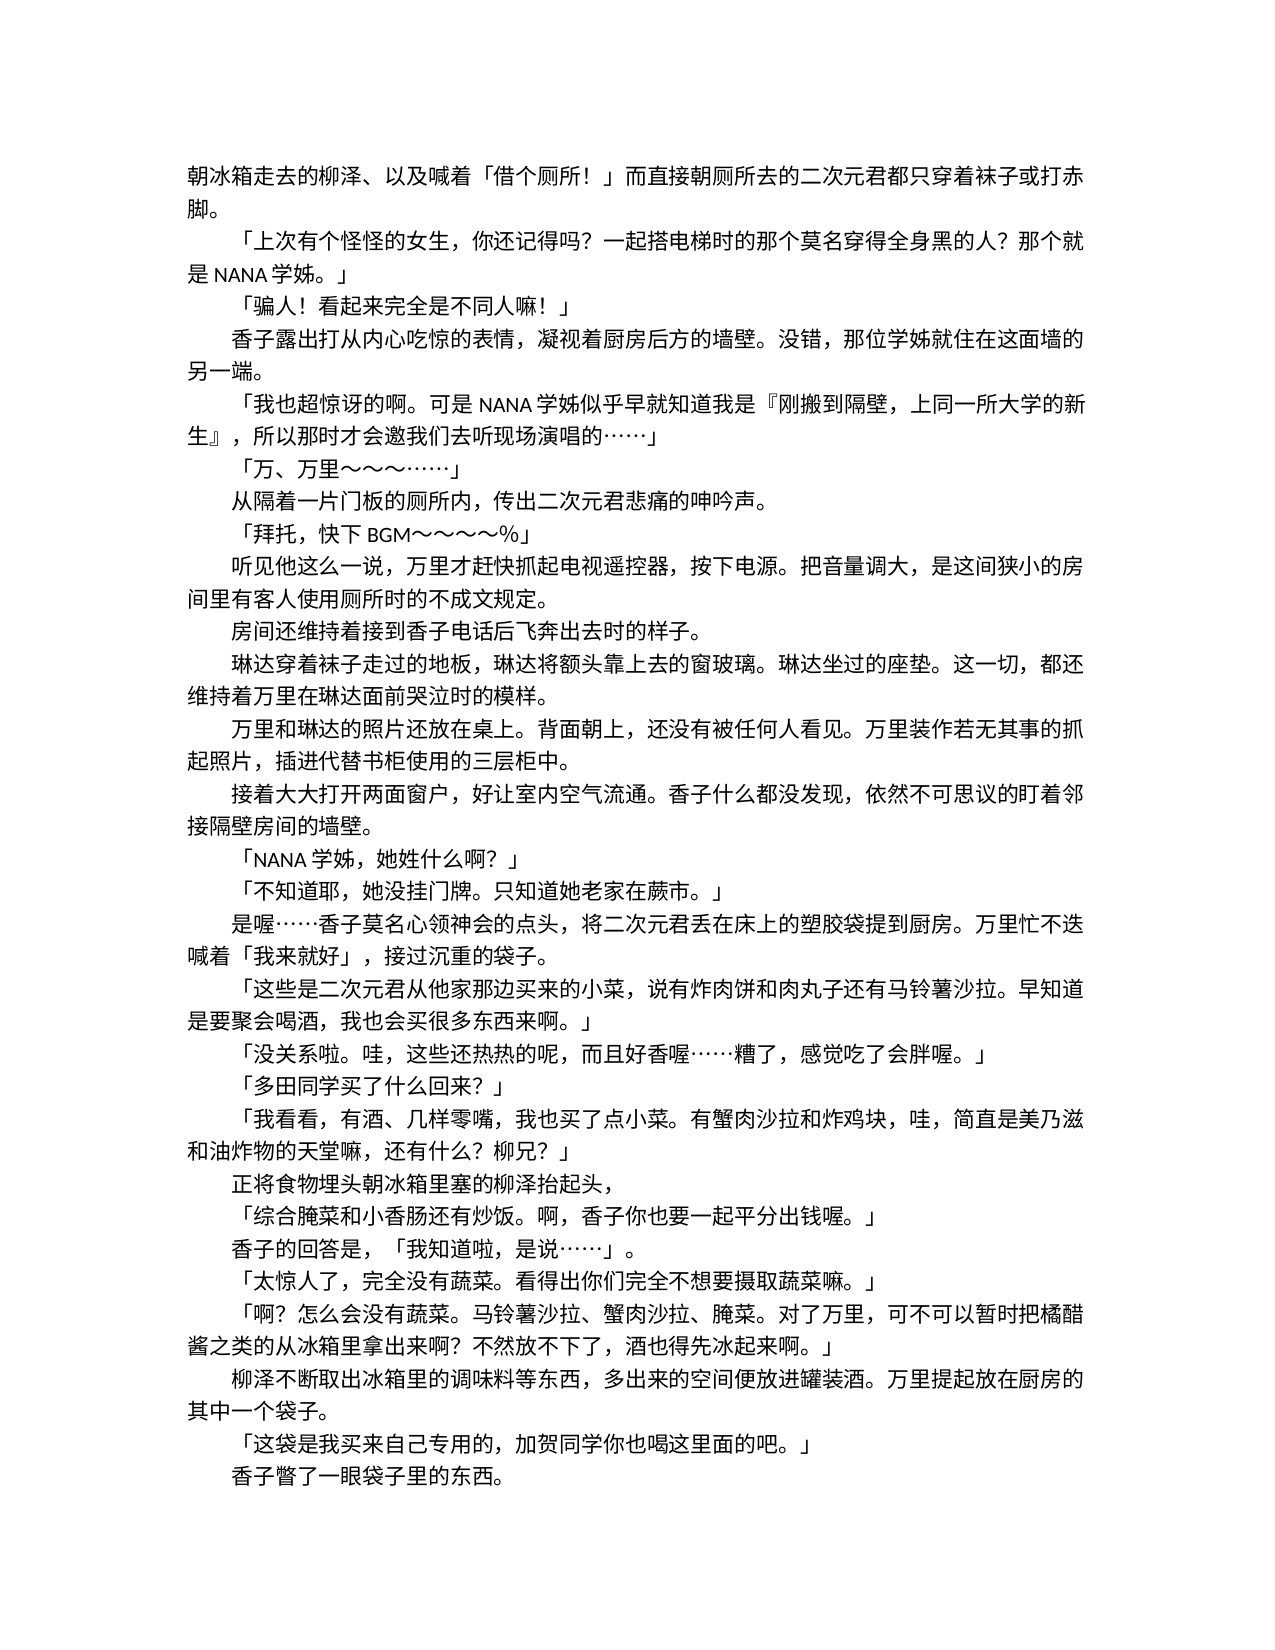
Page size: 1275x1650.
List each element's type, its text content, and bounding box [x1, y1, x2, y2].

text 「骗人！看起来完全是不同人嘛！」 [187, 289, 1087, 321]
text 「我也超惊讶的啊。可是NANA学姊似乎早就知道我是『刚搬到隔壁，上同一所大学的新生』，所以那时才会邀我们去听现场演唱的……」 [187, 386, 1087, 451]
text 万里和琳达的照片还放在桌上。背面朝上，还没有被任何人看见。万里装作若无其事的抓起照片，插进代替书柜使用的三层柜中。 [187, 711, 1087, 776]
text 「综合腌菜和小香肠还有炒饭。啊，香子你也要一起平分出钱喔。」 [187, 1199, 1087, 1231]
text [187, 159, 1087, 224]
text 是喔……香子莫名心领神会的点头，将二次元君丢在床上的塑胶袋提到厨房。万里忙不迭喊着「我来就好」，接过沉重的袋子。 [187, 906, 1087, 971]
text 「太惊人了，完全没有蔬菜。看得出你们完全不想要摄取蔬菜嘛。」 [187, 1264, 1087, 1296]
text 听见他这么一说，万里才赶快抓起电视遥控器，按下电源。把音量调大，是这间狭小的房间里有客人使用厕所时的不成文规定。 [187, 549, 1087, 614]
text 「啊？怎么会没有蔬菜。马铃薯沙拉、蟹肉沙拉、腌菜。对了万里，可不可以暂时把橘醋酱之类的从冰箱里拿出来啊？不然放不下了，酒也得先冰起来啊。」 [187, 1296, 1087, 1361]
text 「这些是二次元君从他家那边买来的小菜，说有炸肉饼和肉丸子还有马铃薯沙拉。早知道是要聚会喝酒，我也会买很多东西来啊。」 [187, 971, 1087, 1036]
text 「NANA学姊，她姓什么啊？」 [187, 841, 1087, 874]
text 「上次有个怪怪的女生，你还记得吗？一起搭电梯时的那个莫名穿得全身黑的人？那个就是NANA学姊。」 [187, 224, 1087, 289]
text 香子露出打从内心吃惊的表情，凝视着厨房后方的墙壁。没错，那位学姊就住在这面墙的另一端。 [187, 321, 1087, 386]
text 「这袋是我买来自己专用的，加贺同学你也喝这里面的吧。」 [187, 1426, 1087, 1459]
text 「没关系啦。哇，这些还热热的呢，而且好香喔……糟了，感觉吃了会胖喔。」 [187, 1036, 1087, 1069]
text 柳泽不断取出冰箱里的调味料等东西，多出来的空间便放进罐装酒。万里提起放在厨房的其中一个袋子。 [187, 1361, 1087, 1426]
text 房间还维持着接到香子电话后飞奔出去时的样子。 [187, 614, 1087, 646]
text 「拜托，快下BGM～～～～％」 [187, 516, 1087, 549]
text 香子的回答是，「我知道啦，是说……」。 [187, 1231, 1087, 1264]
text 「我看看，有酒、几样零嘴，我也买了点小菜。有蟹肉沙拉和炸鸡块，哇，简直是美乃滋和油炸物的天堂嘛，还有什么？柳兄？」 [187, 1101, 1087, 1166]
text 「多田同学买了什么回来？」 [187, 1069, 1087, 1101]
text 接着大大打开两面窗户，好让室内空气流通。香子什么都没发现，依然不可思议的盯着邻接隔壁房间的墙壁。 [187, 776, 1087, 841]
text 正将食物埋头朝冰箱里塞的柳泽抬起头， [187, 1166, 1087, 1199]
text 「万、万里～～～……」 [187, 451, 1087, 484]
text 香子瞥了一眼袋子里的东西。 [187, 1459, 1087, 1491]
text 琳达穿着袜子走过的地板，琳达将额头靠上去的窗玻璃。琳达坐过的座垫。这一切，都还维持着万里在琳达面前哭泣时的模样。 [187, 646, 1087, 711]
text 从隔着一片门板的厕所内，传出二次元君悲痛的呻吟声。 [187, 484, 1087, 516]
text 「不知道耶，她没挂门牌。只知道她老家在蕨市。」 [187, 874, 1087, 906]
